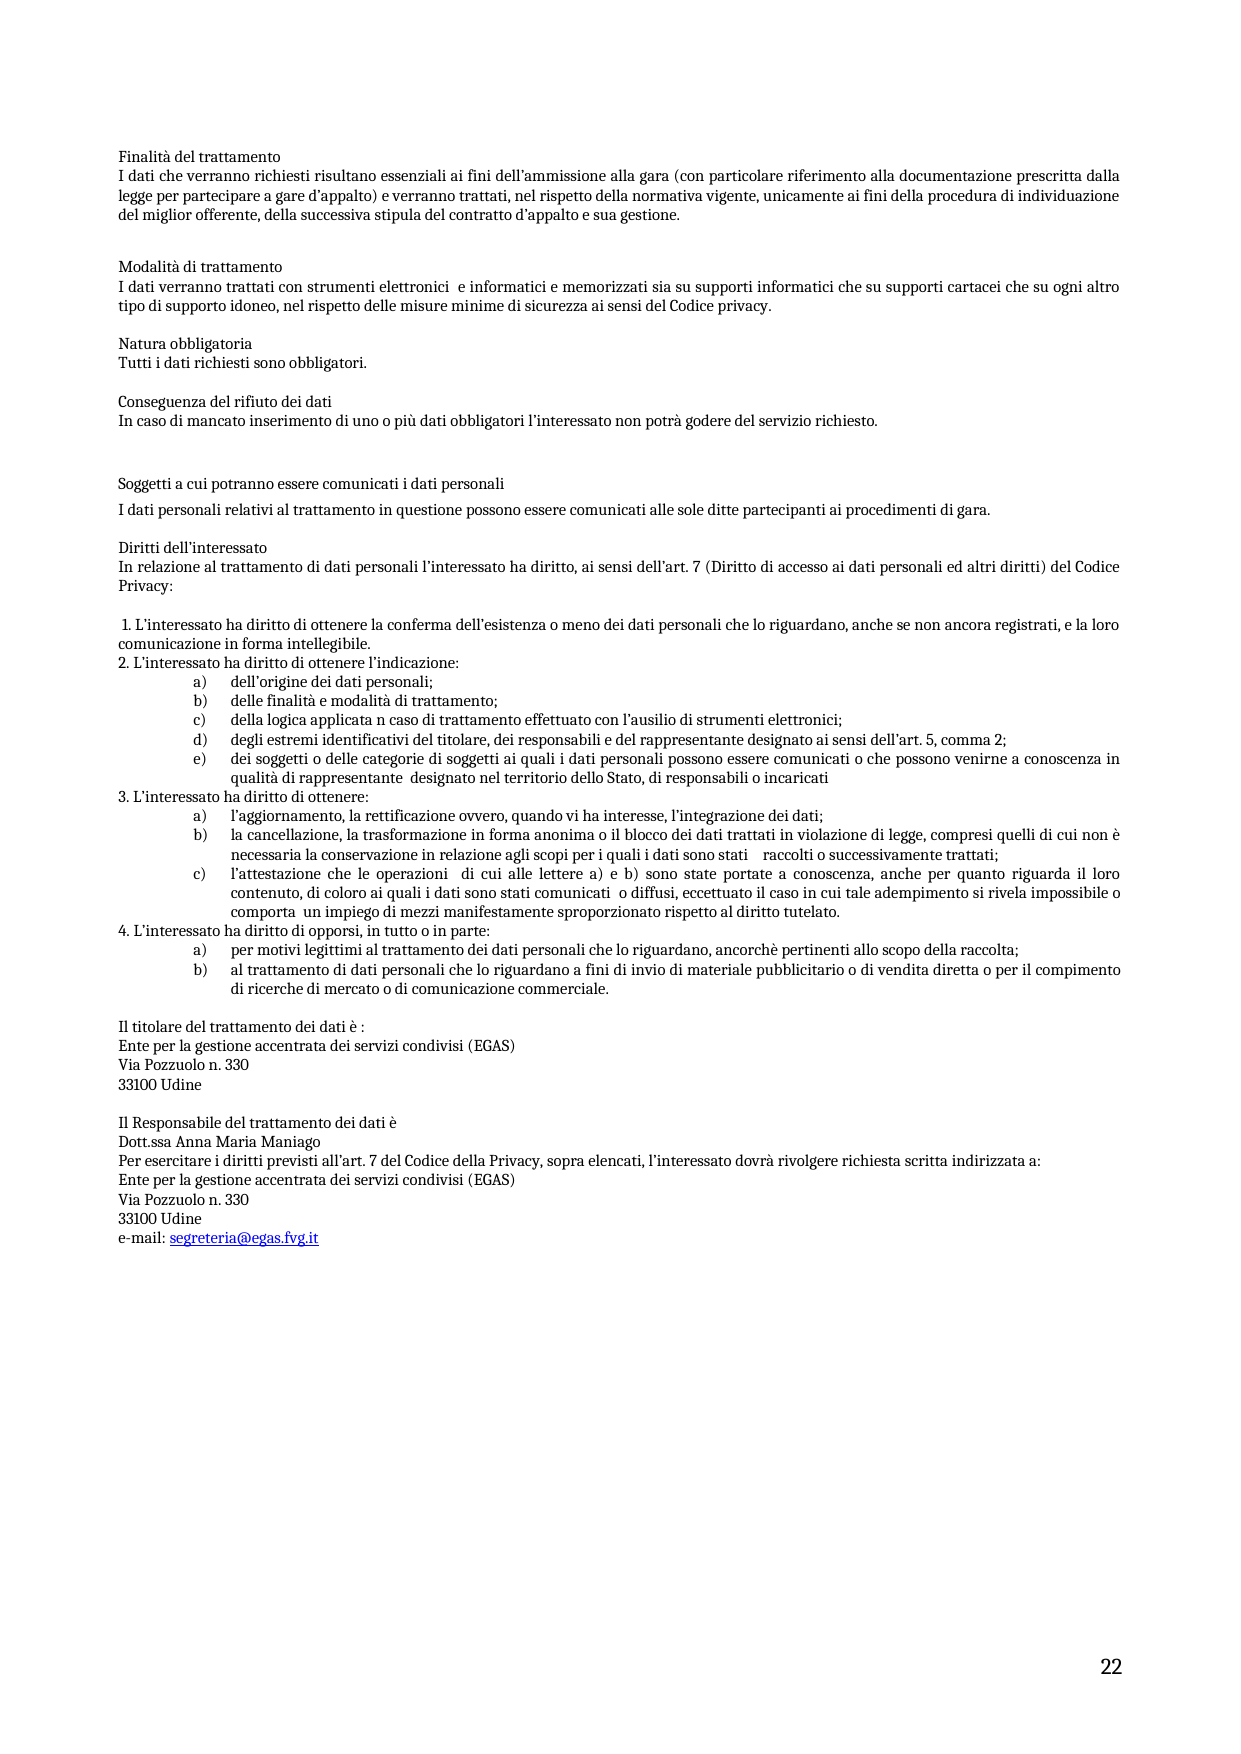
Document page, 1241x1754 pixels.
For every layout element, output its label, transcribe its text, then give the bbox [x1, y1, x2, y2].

list degli estremi identificativi del titolare, dei responsabili e del rappresentante designato ai sensi dell’art. 5, comma 2; [193, 730, 1122, 749]
text Natura obbligatoria [118, 334, 1122, 354]
text 1. L’interessato ha diritto di ottenere la conferma dell’esistenza o meno dei dati personali che lo riguardano, anche se non ancora registrati, e la loro comunicazione in forma intellegibile. [118, 615, 1122, 653]
list la cancellazione, la trasformazione in forma anonima o il blocco dei dati trattati in violazione di legge, compresi quelli di cui non è necessaria la conservazione in relazione agli scopi per i quali i dati sono stati raccolti o successivamente trattati; [193, 826, 1122, 864]
text Ente per la gestione accentrata dei servizi condivisi (EGAS) [118, 1037, 1122, 1056]
text 4. L’interessato ha diritto di opporsi, in tutto o in parte: [118, 922, 1122, 941]
list per motivi legittimi al trattamento dei dati personali che lo riguardano, ancorchè pertinenti allo scopo della raccolta; [193, 941, 1122, 960]
text Via Pozzuolo n. 330 [118, 1056, 1122, 1075]
text e-mail: segreteria@egas.fvg.it [118, 1228, 1122, 1247]
text 33100 Udine [118, 1075, 1122, 1094]
list della logica applicata n caso di trattamento effettuato con l’ausilio di strumenti elettronici; [193, 711, 1122, 730]
text Dott.ssa Anna Maria Maniago [118, 1132, 1122, 1152]
text I dati verranno trattati con strumenti elettronici e informatici e memorizzati sia su supporti informatici che su supporti cartacei che su ogni altro tipo di supporto idoneo, nel rispetto delle misure minime di sicurezza ai sensi del Codice privacy. [118, 277, 1122, 315]
text Diritti dell’interessato [118, 538, 1122, 557]
list l’aggiornamento, la rettificazione ovvero, quando vi ha interesse, l’integrazione dei dati; [193, 807, 1122, 826]
list dell’origine dei dati personali; [193, 672, 1122, 692]
text Conseguenza del rifiuto dei dati [118, 392, 1122, 411]
text 33100 Udine [118, 1209, 1122, 1228]
text Modalità di trattamento [118, 258, 1122, 277]
text Finalità del trattamento [118, 148, 1122, 167]
text In relazione al trattamento di dati personali l’interessato ha diritto, ai sensi dell’art. 7 (Diritto di accesso ai dati personali ed altri diritti) del Codice Privacy: [118, 557, 1122, 596]
text Tutti i dati richiesti sono obbligatori. [118, 354, 1122, 373]
text I dati che verranno richiesti risultano essenziali ai fini dell’ammissione alla gara (con particolare riferimento alla documentazione prescritta dalla legge per partecipare a gare d’appalto) e verranno trattati, nel rispetto della normativa vigente, unicamente ai fini della procedura di individuazione del miglior offerente, della successiva stipula del contratto d’appalto e sua gestione. [118, 167, 1122, 224]
text Ente per la gestione accentrata dei servizi condivisi (EGAS) [118, 1171, 1122, 1190]
text Il titolare del trattamento dei dati è : [118, 1017, 1122, 1037]
list al trattamento di dati personali che lo riguardano a fini di invio di materiale pubblicitario o di vendita diretta o per il compimento di ricerche di mercato o di comunicazione commerciale. [193, 960, 1122, 998]
text In caso di mancato inserimento di uno o più dati obbligatori l’interessato non potrà godere del servizio richiesto. [118, 411, 1122, 430]
subtitle Soggetti a cui potranno essere comunicati i dati personali [118, 474, 1122, 494]
text 3. L’interessato ha diritto di ottenere: [118, 787, 1122, 807]
text Per esercitare i diritti previsti all’art. 7 del Codice della Privacy, sopra elencati, l’interessato dovrà rivolgere richiesta scritta indirizzata a: [118, 1152, 1122, 1171]
list delle finalità e modalità di trattamento; [193, 692, 1122, 711]
text Il Responsabile del trattamento dei dati è [118, 1113, 1122, 1132]
text I dati personali relativi al trattamento in questione possono essere comunicati alle sole ditte partecipanti ai procedimenti di gara. [118, 500, 1122, 519]
text Via Pozzuolo n. 330 [118, 1190, 1122, 1209]
list dei soggetti o delle categorie di soggetti ai quali i dati personali possono essere comunicati o che possono venirne a conoscenza in qualità di rappresentante designato nel territorio dello Stato, di responsabili o incaricati [193, 749, 1122, 787]
text 2. L’interessato ha diritto di ottenere l’indicazione: [118, 653, 1122, 672]
list l’attestazione che le operazioni di cui alle lettere a) e b) sono state portate a conoscenza, anche per quanto riguarda il loro contenuto, di coloro ai quali i dati sono stati comunicati o diffusi, eccettuato il caso in cui tale adempimento si rivela impossibile o comporta un impiego di mezzi manifestamente sproporzionato rispetto al diritto tutelato. [193, 864, 1122, 922]
